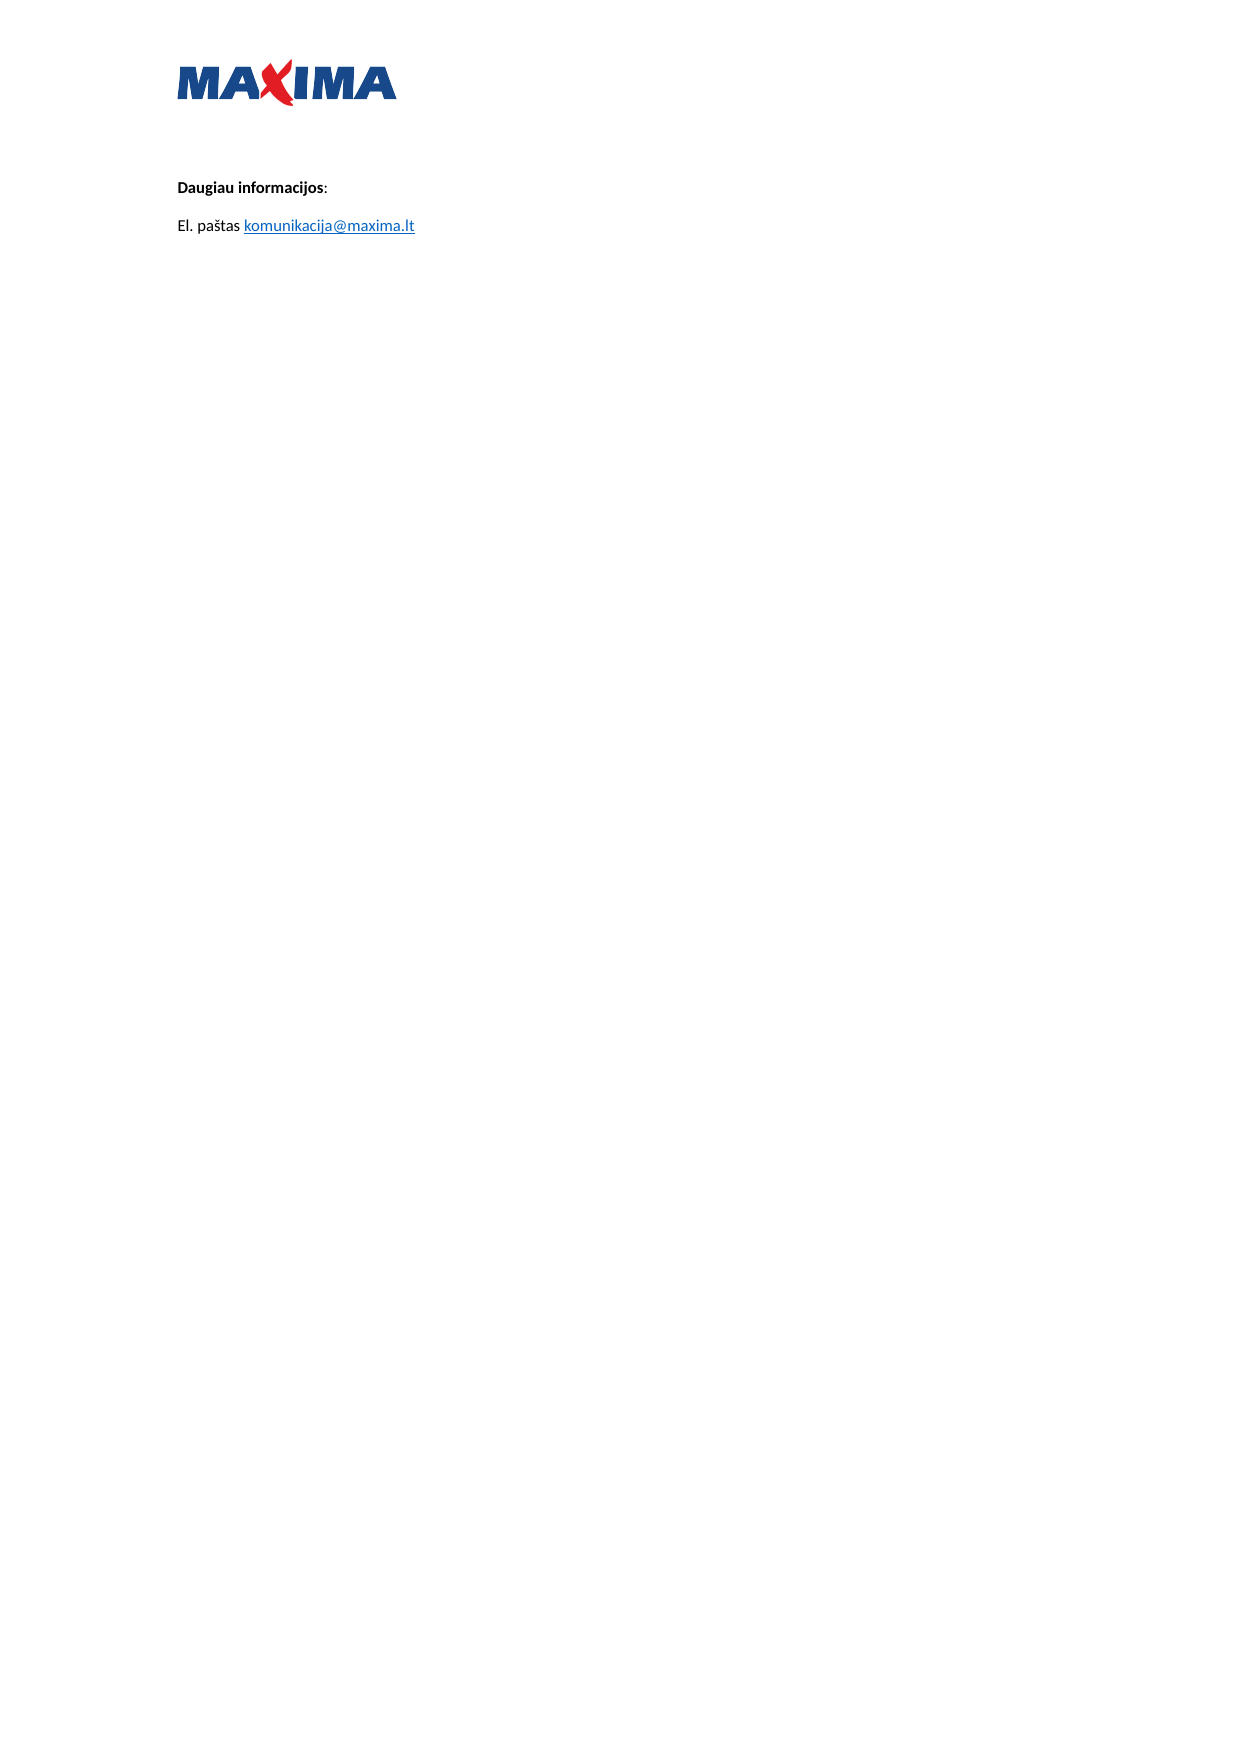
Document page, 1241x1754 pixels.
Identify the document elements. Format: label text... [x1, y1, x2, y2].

picture [177, 59, 397, 107]
text Daugiau informacijos: [177, 177, 1180, 197]
text El. paštas komunikacija@maxima.lt [177, 216, 1137, 236]
